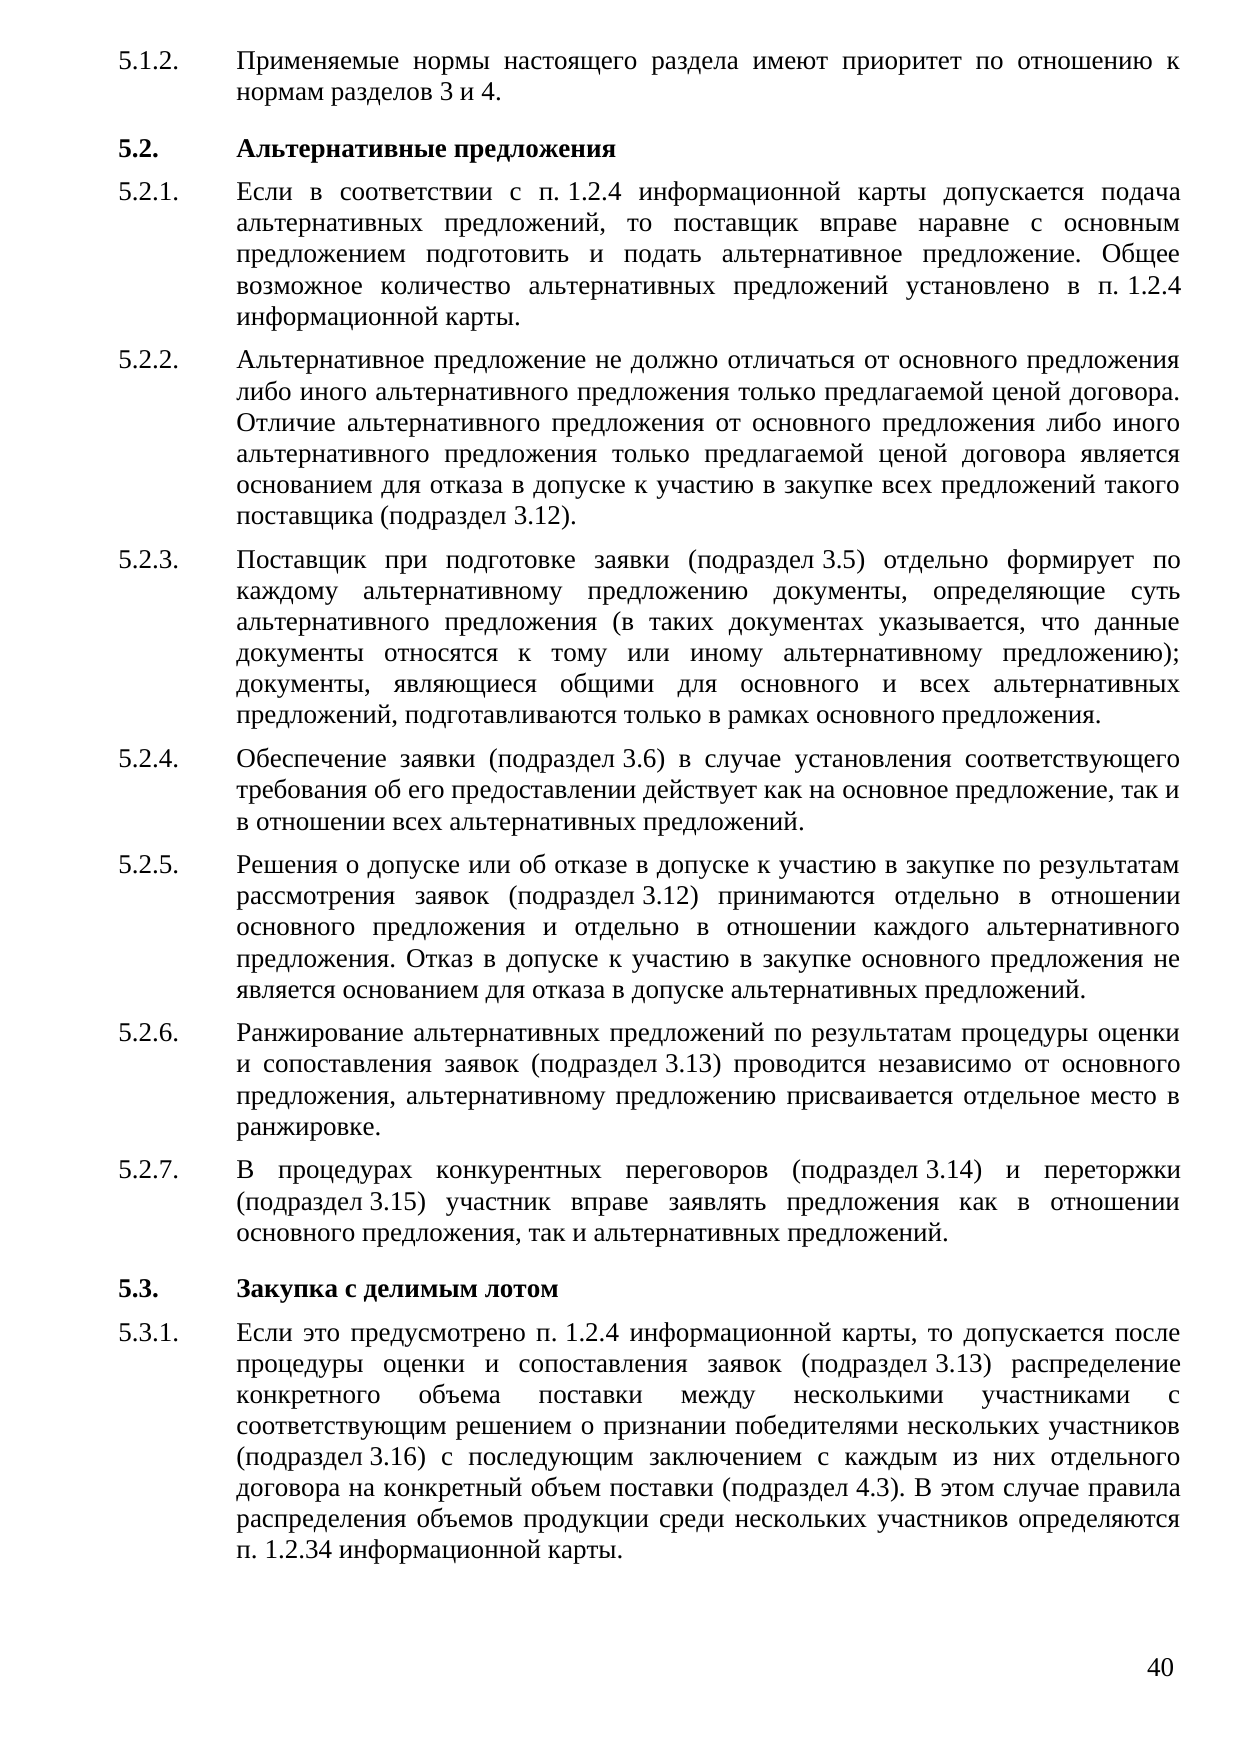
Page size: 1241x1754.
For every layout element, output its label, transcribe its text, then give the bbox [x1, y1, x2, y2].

text Альтернативные предложения [118, 132, 1181, 163]
text Обеспечение заявки (подраздел 3.6) в случае установления соответствующего требования об его предоставлении действует как на основное предложение, так и в отношении всех альтернативных предложений. [118, 742, 1181, 836]
text Решения о допуске или об отказе в допуске к участию в закупке по результатам рассмотрения заявок (подраздел 3.12) принимаются отдельно в отношении основного предложения и отдельно в отношении каждого альтернативного предложения. Отказ в допуске к участию в закупке основного предложения не является основанием для отказа в допуске альтернативных предложений. [118, 848, 1181, 1004]
text В процедурах конкурентных переговоров (подраздел 3.14) и переторжки (подраздел 3.15) участник вправе заявлять предложения как в отношении основного предложения, так и альтернативных предложений. [118, 1153, 1181, 1247]
text Ранжирование альтернативных предложений по результатам процедуры оценки и сопоставления заявок (подраздел 3.13) проводится независимо от основного предложения, альтернативному предложению присваивается отдельное место в ранжировке. [118, 1016, 1181, 1141]
text Применяемые нормы настоящего раздела имеют приоритет по отношению к нормам разделов 3 и 4. [118, 44, 1181, 107]
text Если это предусмотрено п. 1.2.4 информационной карты, то допускается после процедуры оценки и сопоставления заявок (подраздел 3.13) распределение конкретного объема поставки между несколькими участниками с соответствующим решением о признании победителями нескольких участников (подраздел 3.16) с последующим заключением с каждым из них отдельного договора на конкретный объем поставки (подраздел 4.3). В этом случае правила распределения объемов продукции среди нескольких участников определяются п. 1.2.33 информационной карты. [118, 1316, 1181, 1565]
text Альтернативное предложение не должно отличаться от основного предложения либо иного альтернативного предложения только предлагаемой ценой договора. Отличие альтернативного предложения от основного предложения либо иного альтернативного предложения только предлагаемой ценой договора является основанием для отказа в допуске к участию в закупке всех предложений такого поставщика (подраздел 3.12). [118, 343, 1181, 530]
text Закупка с делимым лотом [118, 1272, 1181, 1303]
text Если в соответствии с п. 1.2.4 информационной карты допускается подача альтернативных предложений, то поставщик вправе наравне с основным предложением подготовить и подать альтернативное предложение. Общее возможное количество альтернативных предложений установлено в п. 1.2.4 информационной карты. [118, 175, 1181, 331]
text Поставщик при подготовке заявки (подраздел 3.5) отдельно формирует по каждому альтернативному предложению документы, определяющие суть альтернативного предложения (в таких документах указывается, что данные документы относятся к тому или иному альтернативному предложению); документы, являющиеся общими для основного и всех альтернативных предложений, подготавливаются только в рамках основного предложения. [118, 543, 1181, 730]
